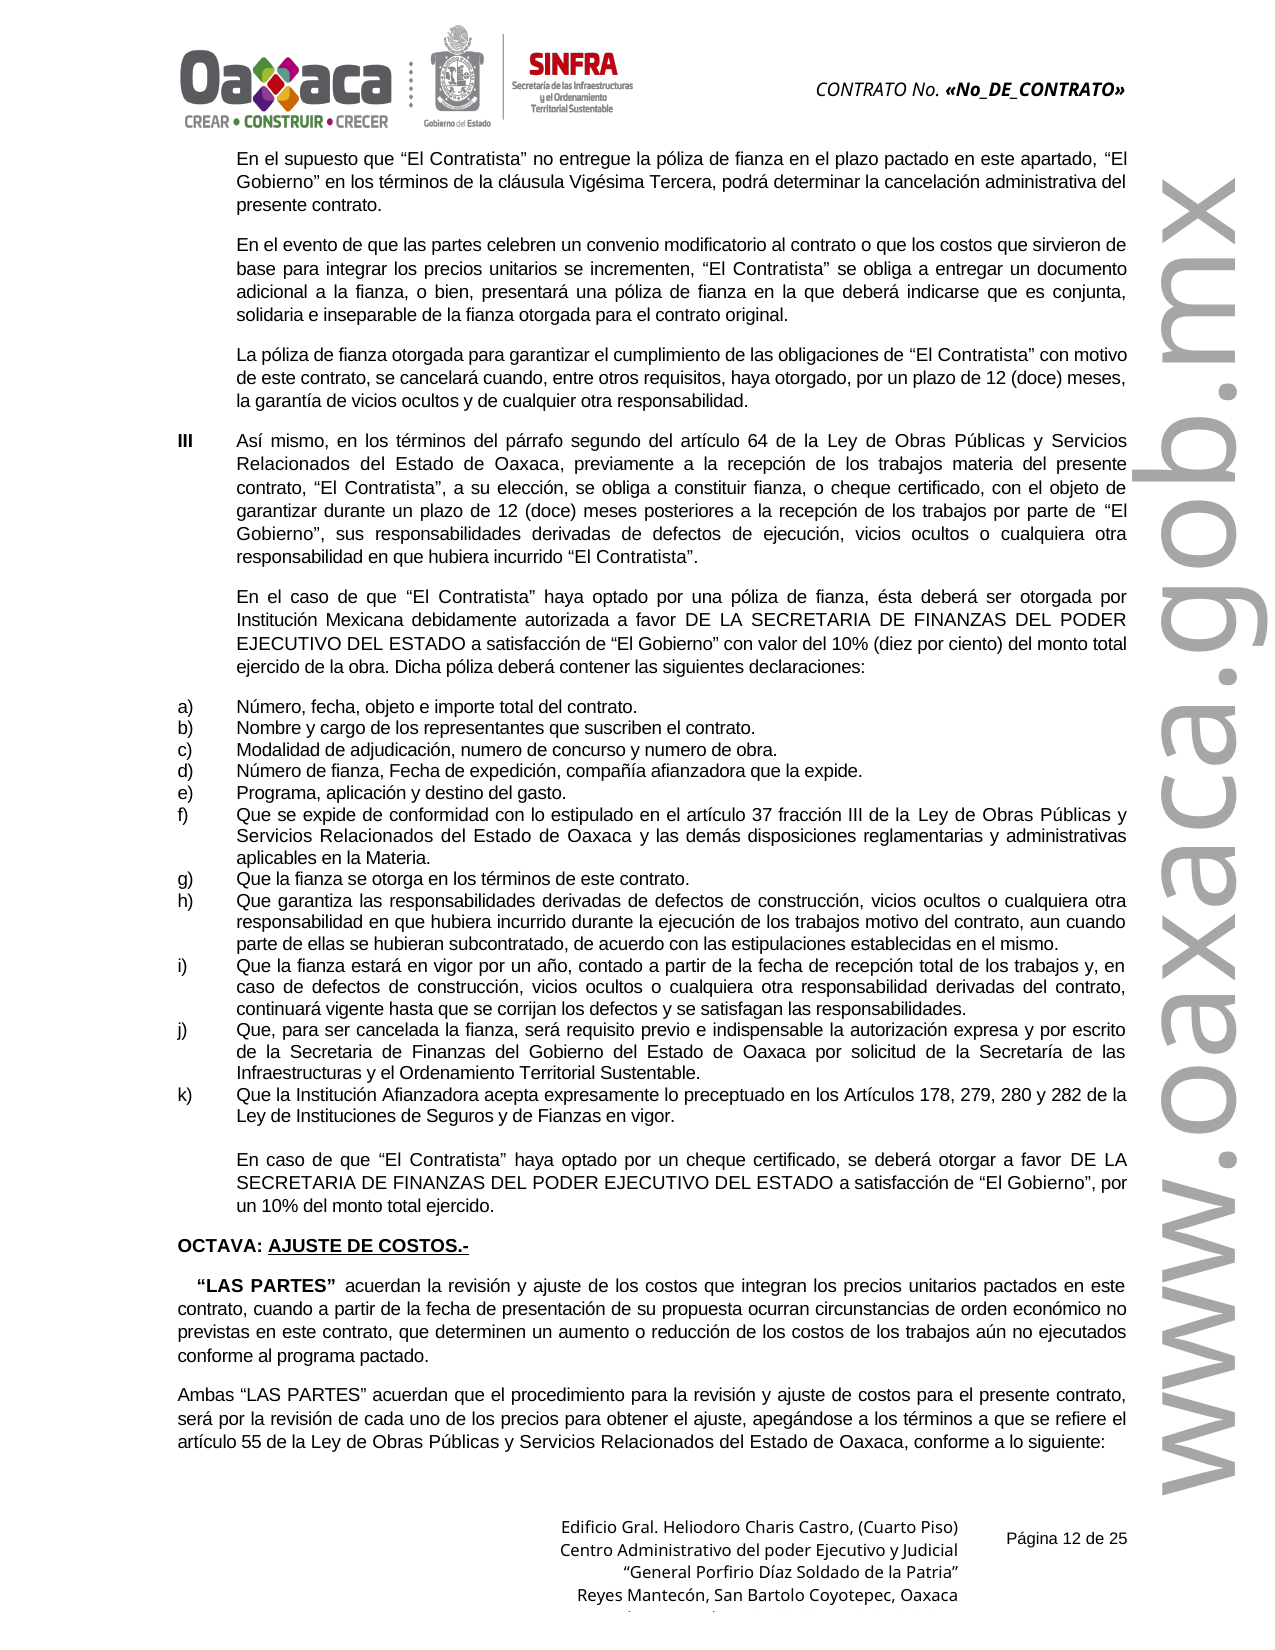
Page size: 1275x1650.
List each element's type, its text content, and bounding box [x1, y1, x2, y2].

list Que la fianza se otorga en los términos de este contrato. [177, 868, 1127, 890]
picture [154, 17, 659, 131]
text III Así mismo, en los términos del párrafo segundo del artículo 64 de la Ley de Obras Públicas y Servicios Relacionados del Estado de Oaxaca, previamente a la recepción de los trabajos materia del presente contrato, “El Contratista”, a su elección, se obliga a constituir fianza, o cheque certificado, con el objeto de garantizar durante un plazo de 12 (doce) meses posteriores a la recepción de los trabajos por parte de “El Gobierno”, sus responsabilidades derivadas de defectos de ejecución, vicios ocultos o cualquiera otra responsabilidad en que hubiera incurrido “El Contratista”. [177, 430, 1127, 568]
list Número de fianza, Fecha de expedición, compañía afianzadora que la expide. [177, 760, 1127, 782]
list Que garantiza las responsabilidades derivadas de defectos de construcción, vicios ocultos o cualquiera otra responsabilidad en que hubiera incurrido durante la ejecución de los trabajos motivo del contrato, aun cuando parte de ellas se hubieran subcontratado, de acuerdo con las estipulaciones establecidas en el mismo. [177, 890, 1127, 954]
list Programa, aplicación y destino del gasto. [177, 782, 1127, 803]
text Ambas “LAS PARTES” acuerdan que el procedimiento para la revisión y ajuste de costos para el presente contrato, será por la revisión de cada uno de los precios para obtener el ajuste, apegándose a los términos a que se refiere el artículo 55 de la Ley de Obras Públicas y Servicios Relacionados del Estado de Oaxaca, conforme a lo siguiente: [177, 1384, 1127, 1452]
list Que se expide de conformidad con lo estipulado en el artículo 37 fracción III de la Ley de Obras Públicas y Servicios Relacionados del Estado de Oaxaca y las demás disposiciones reglamentarias y administrativas aplicables en la Materia. [177, 803, 1127, 868]
text La póliza de fianza otorgada para garantizar el cumplimiento de las obligaciones de “El Contratista” con motivo de este contrato, se cancelará cuando, entre otros requisitos, haya otorgado, por un plazo de 12 (doce) meses, la garantía de vicios ocultos y de cualquier otra responsabilidad. [177, 344, 1127, 412]
text En caso de que “El Contratista” haya optado por un cheque certificado, se deberá otorgar a favor DE LA SECRETARIA DE FINANZAS DEL PODER EJECUTIVO DEL ESTADO a satisfacción de “El Gobierno”, por un 10% del monto total ejercido. [177, 1148, 1127, 1216]
text OCTAVA: AJUSTE DE COSTOS.- [177, 1235, 1127, 1256]
text En el evento de que las partes celebren un convenio modificatorio al contrato o que los costos que sirvieron de base para integrar los precios unitarios se incrementen, “El Contratista” se obliga a entregar un documento adicional a la fianza, o bien, presentará una póliza de fianza en la que deberá indicarse que es conjunta, solidaria e inseparable de la fianza otorgada para el contrato original. [177, 234, 1127, 325]
list Número, fecha, objeto e importe total del contrato. [177, 696, 1127, 717]
list Que, para ser cancelada la fianza, será requisito previo e indispensable la autorización expresa y por escrito de la Secretaria de Finanzas del Gobierno del Estado de Oaxaca por solicitud de la Secretaría de las Infraestructuras y el Ordenamiento Territorial Sustentable. [177, 1019, 1127, 1084]
list Modalidad de adjudicación, numero de concurso y numero de obra. [177, 739, 1127, 760]
list Que la fianza estará en vigor por un año, contado a partir de la fecha de recepción total de los trabajos y, en caso de defectos de construcción, vicios ocultos o cualquiera otra responsabilidad derivadas del contrato, continuará vigente hasta que se corrijan los defectos y se satisfagan las responsabilidades. [177, 954, 1127, 1019]
text En el supuesto que “El Contratista” no entregue la póliza de fianza en el plazo pactado en este apartado, “El Gobierno” en los términos de la cláusula Vigésima Tercera, podrá determinar la cancelación administrativa del presente contrato. [177, 148, 1127, 216]
list Que la Institución Afianzadora acepta expresamente lo preceptuado en los Artículos 178, 279, 280 y 282 de la Ley de Instituciones de Seguros y de Fianzas en vigor. [177, 1084, 1127, 1127]
list Nombre y cargo de los representantes que suscriben el contrato. [177, 717, 1127, 739]
text “LAS PARTES” acuerdan la revisión y ajuste de los costos que integran los precios unitarios pactados en este contrato, cuando a partir de la fecha de presentación de su propuesta ocurran circunstancias de orden económico no previstas en este contrato, que determinen un aumento o reducción de los costos de los trabajos aún no ejecutados conforme al programa pactado. [103, 1275, 1127, 1366]
text En el caso de que “El Contratista” haya optado por una póliza de fianza, ésta deberá ser otorgada por Institución Mexicana debidamente autorizada a favor DE LA SECRETARIA DE FINANZAS DEL PODER EJECUTIVO DEL ESTADO a satisfacción de “El Gobierno” con valor del 10% (diez por ciento) del monto total ejercido de la obra. Dicha póliza deberá contener las siguientes declaraciones: [177, 586, 1127, 677]
